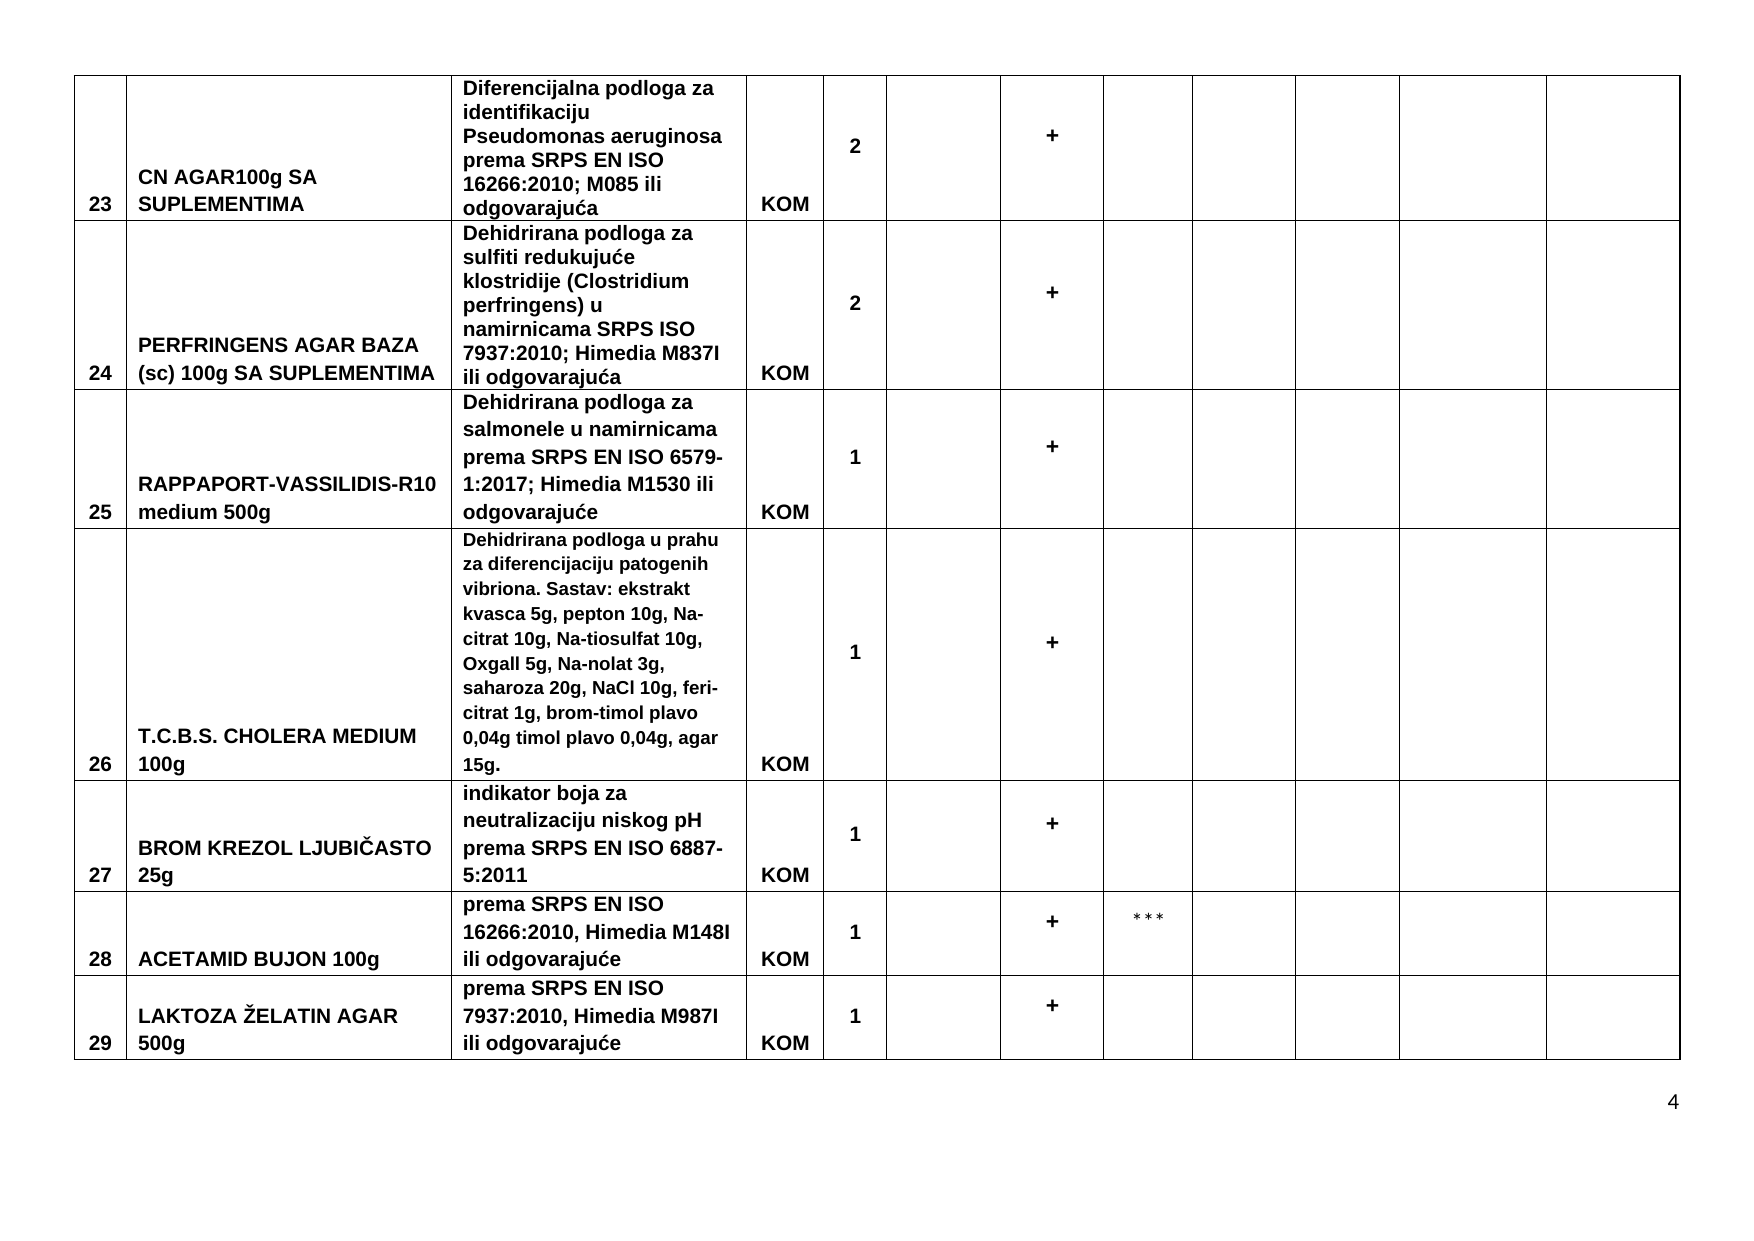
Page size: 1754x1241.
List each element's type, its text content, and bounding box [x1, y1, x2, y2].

table_cell [1547, 529, 1679, 780]
table_cell 26 [75, 529, 126, 780]
table_cell [1104, 390, 1192, 527]
table_cell [1400, 529, 1546, 780]
table_cell 24 [75, 221, 126, 388]
table_cell + [1001, 781, 1103, 891]
table_cell 27 [75, 781, 126, 891]
table_cell 28 [75, 892, 126, 975]
table_cell 1 [824, 976, 886, 1059]
table_cell Dehidrirana podloga za salmonele u namirnicama prema SRPS EN ISO 6579-1:2017; Himedia M1530 ili odgovarajuće [452, 390, 746, 527]
table_cell KOM [747, 529, 823, 780]
table_cell KOM [747, 221, 823, 388]
table_cell [1400, 221, 1546, 388]
table_cell RAPPAPORT-VASSILIDIS-R10 medium 500g [127, 390, 451, 527]
table_cell [887, 76, 1000, 220]
table_cell [1104, 76, 1192, 220]
table_cell 1 [824, 529, 886, 780]
table_cell 2 [824, 76, 886, 220]
table_cell + [1001, 221, 1103, 388]
table_cell 1 [824, 781, 886, 891]
table_cell ACETAMID BUJON 100g [127, 892, 451, 975]
table_cell [1193, 976, 1295, 1059]
table_cell [1104, 976, 1192, 1059]
table_cell [1547, 221, 1679, 388]
table_cell prema SRPS EN ISO 16266:2010, Himedia M148I ili odgovarajuće [452, 892, 746, 975]
table_cell KOM [747, 892, 823, 975]
table_cell BROM KREZOL LJUBIČASTO 25g [127, 781, 451, 891]
table_cell T.C.B.S. CHOLERA MEDIUM 100g [127, 529, 451, 780]
table_cell + [1001, 390, 1103, 527]
table_cell [1193, 76, 1295, 220]
table_cell KOM [747, 976, 823, 1059]
table_cell [887, 976, 1000, 1059]
table_cell KOM [747, 76, 823, 220]
table_cell [1296, 390, 1399, 527]
table_cell [1296, 76, 1399, 220]
table_cell Dehidrirana podloga u prahu za diferencijaciju patogenih vibriona. Sastav: ekstrakt kvasca 5g, pepton 10g, Na-citrat 10g, Na-tiosulfat 10g, Oxgall 5g, Na-nolat 3g, saharoza 20g, NaCl 10g, feri-citrat 1g, brom-timol plavo 0,04g timol plavo 0,04g, agar 15g. [452, 529, 746, 780]
table_cell + [1001, 76, 1103, 220]
table_cell [1193, 529, 1295, 780]
table_cell [1296, 221, 1399, 388]
table_cell [1547, 390, 1679, 527]
table_cell 25 [75, 390, 126, 527]
table_cell prema SRPS EN ISO 7937:2010, Himedia M987I ili odgovarajuće [452, 976, 746, 1059]
table_cell 1 [824, 892, 886, 975]
table_cell [1296, 529, 1399, 780]
table_cell [1296, 781, 1399, 891]
table_cell [1296, 892, 1399, 975]
table_cell [1400, 781, 1546, 891]
table_cell [887, 529, 1000, 780]
table_cell KOM [747, 781, 823, 891]
table_cell PERFRINGENS AGAR BAZA (sc) 100g SA SUPLEMENTIMA [127, 221, 451, 388]
table_cell *** [1104, 892, 1192, 975]
table_cell [1104, 529, 1192, 780]
table_cell [887, 390, 1000, 527]
table_cell [1193, 781, 1295, 891]
table_cell [1400, 76, 1546, 220]
table_cell [1193, 892, 1295, 975]
table_cell CN AGAR100g SA SUPLEMENTIMA [127, 76, 451, 220]
table_cell [887, 221, 1000, 388]
table_cell [1547, 976, 1679, 1059]
table_cell [1193, 221, 1295, 388]
table_cell Diferencijalna podloga za identifikaciju Pseudomonas aeruginosa prema SRPS EN ISO 16266:2010; M085 ili odgovarajuća [452, 76, 746, 220]
table_cell [887, 781, 1000, 891]
table_cell Dehidrirana podloga za sulfiti redukujuće klostridije (Clostridium perfringens) u namirnicama SRPS ISO 7937:2010; Himedia M837I ili odgovarajuća [452, 221, 746, 388]
table_cell [1296, 976, 1399, 1059]
table_cell + [1001, 892, 1103, 975]
table_cell KOM [747, 390, 823, 527]
table_cell [887, 892, 1000, 975]
table_cell [1400, 390, 1546, 527]
table_cell [1547, 892, 1679, 975]
table_cell [1400, 892, 1546, 975]
table_cell [1193, 390, 1295, 527]
table_cell [1400, 976, 1546, 1059]
table_cell [1547, 781, 1679, 891]
table_cell LAKTOZA ŽELATIN AGAR 500g [127, 976, 451, 1059]
table_cell 29 [75, 976, 126, 1059]
table_cell + [1001, 976, 1103, 1059]
table_cell 2 [824, 221, 886, 388]
table_cell indikator boja za neutralizaciju niskog pH prema SRPS EN ISO 6887-5:2011 [452, 781, 746, 891]
table_cell [1104, 781, 1192, 891]
table_cell 23 [75, 76, 126, 220]
table_cell [1547, 76, 1679, 220]
table_cell + [1001, 529, 1103, 780]
table_cell 1 [824, 390, 886, 527]
table_cell [1104, 221, 1192, 388]
